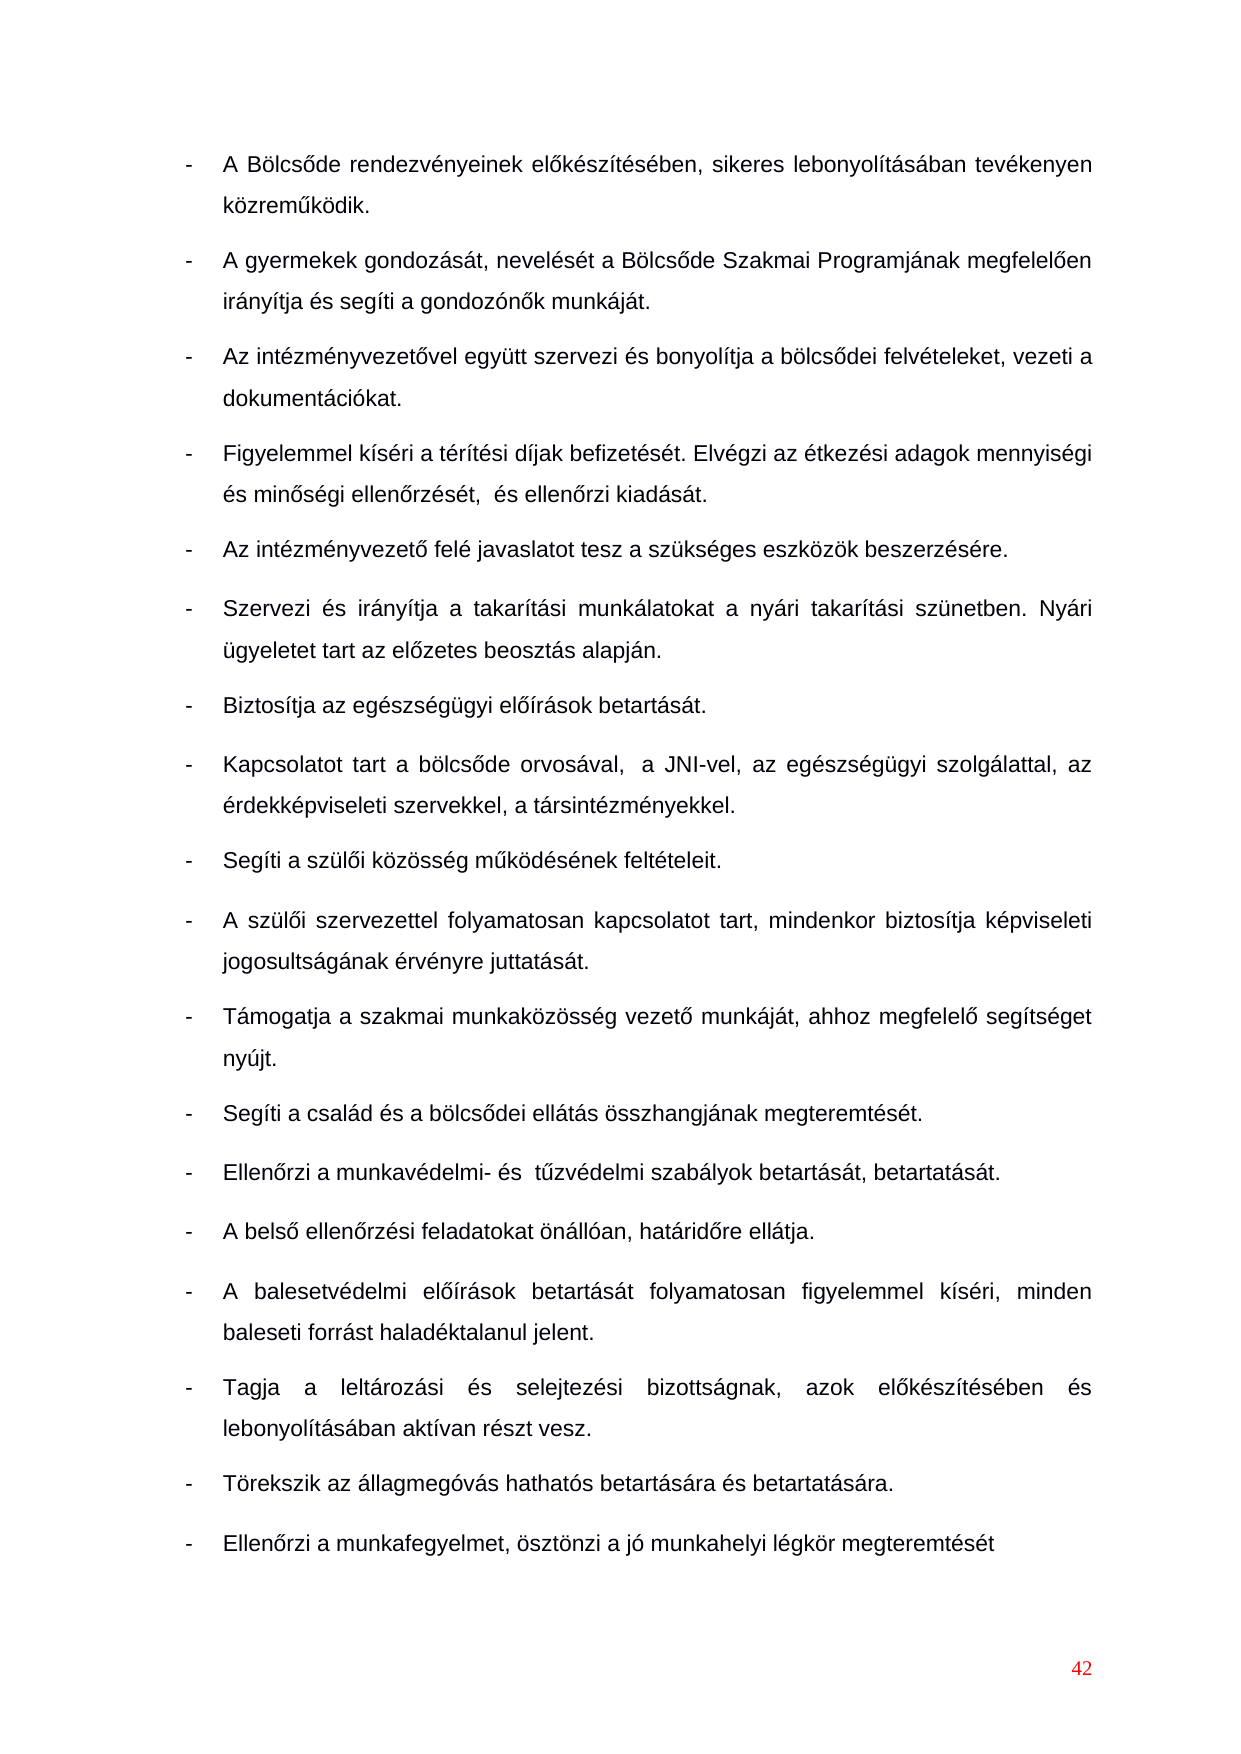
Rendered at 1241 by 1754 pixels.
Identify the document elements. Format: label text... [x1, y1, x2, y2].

list Kapcsolatot tart a bölcsőde orvosával, a JNI-vel, az egészségügyi szolgálattal, az érdekképviseleti szervekkel, a társintézményekkel. [185, 748, 1093, 819]
list Az intézményvezetővel együtt szervezi és bonyolítja a bölcsődei felvételeket, vezeti a dokumentációkat. [185, 340, 1093, 411]
list Figyelemmel kíséri a térítési díjak befizetését. Elvégzi az étkezési adagok mennyiségi és minőségi ellenőrzését, és ellenőrzi kiadását. [185, 437, 1093, 507]
list Az intézményvezető felé javaslatot tesz a szükséges eszközök beszerzésére. [185, 533, 1093, 564]
list A balesetvédelmi előírások betartását folyamatosan figyelemmel kíséri, minden baleseti forrást haladéktalanul jelent. [185, 1275, 1093, 1345]
list Ellenőrzi a munkavédelmi- és tűzvédelmi szabályok betartását, betartatását. [185, 1156, 1093, 1187]
list A gyermekek gondozását, nevelését a Bölcsőde Szakmai Programjának megfelelően irányítja és segíti a gondozónők munkáját. [185, 244, 1093, 315]
list Szervezi és irányítja a takarítási munkálatokat a nyári takarítási szünetben. Nyári ügyeletet tart az előzetes beosztás alapján. [185, 592, 1093, 663]
list Ellenőrzi a munkafegyelmet, ösztönzi a jó munkahelyi légkör megteremtését [185, 1527, 1093, 1558]
list Biztosítja az egészségügyi előírások betartását. [185, 689, 1093, 720]
list A belső ellenőrzési feladatokat önállóan, határidőre ellátja. [185, 1215, 1093, 1247]
list A Bölcsőde rendezvényeinek előkészítésében, sikeres lebonyolításában tevékenyen közreműködik. [185, 148, 1093, 218]
list Tagja a leltározási és selejtezési bizottságnak, azok előkészítésében és lebonyolításában aktívan részt vesz. [185, 1371, 1093, 1442]
list Támogatja a szakmai munkaközösség vezető munkáját, ahhoz megfelelő segítséget nyújt. [185, 1000, 1093, 1071]
list A szülői szervezettel folyamatosan kapcsolatot tart, mindenkor biztosítja képviseleti jogosultságának érvényre juttatását. [185, 904, 1093, 974]
list Törekszik az állagmegóvás hathatós betartására és betartatására. [185, 1467, 1093, 1499]
list Segíti a család és a bölcsődei ellátás összhangjának megteremtését. [185, 1097, 1093, 1128]
list Segíti a szülői közösség működésének feltételeit. [185, 844, 1093, 876]
